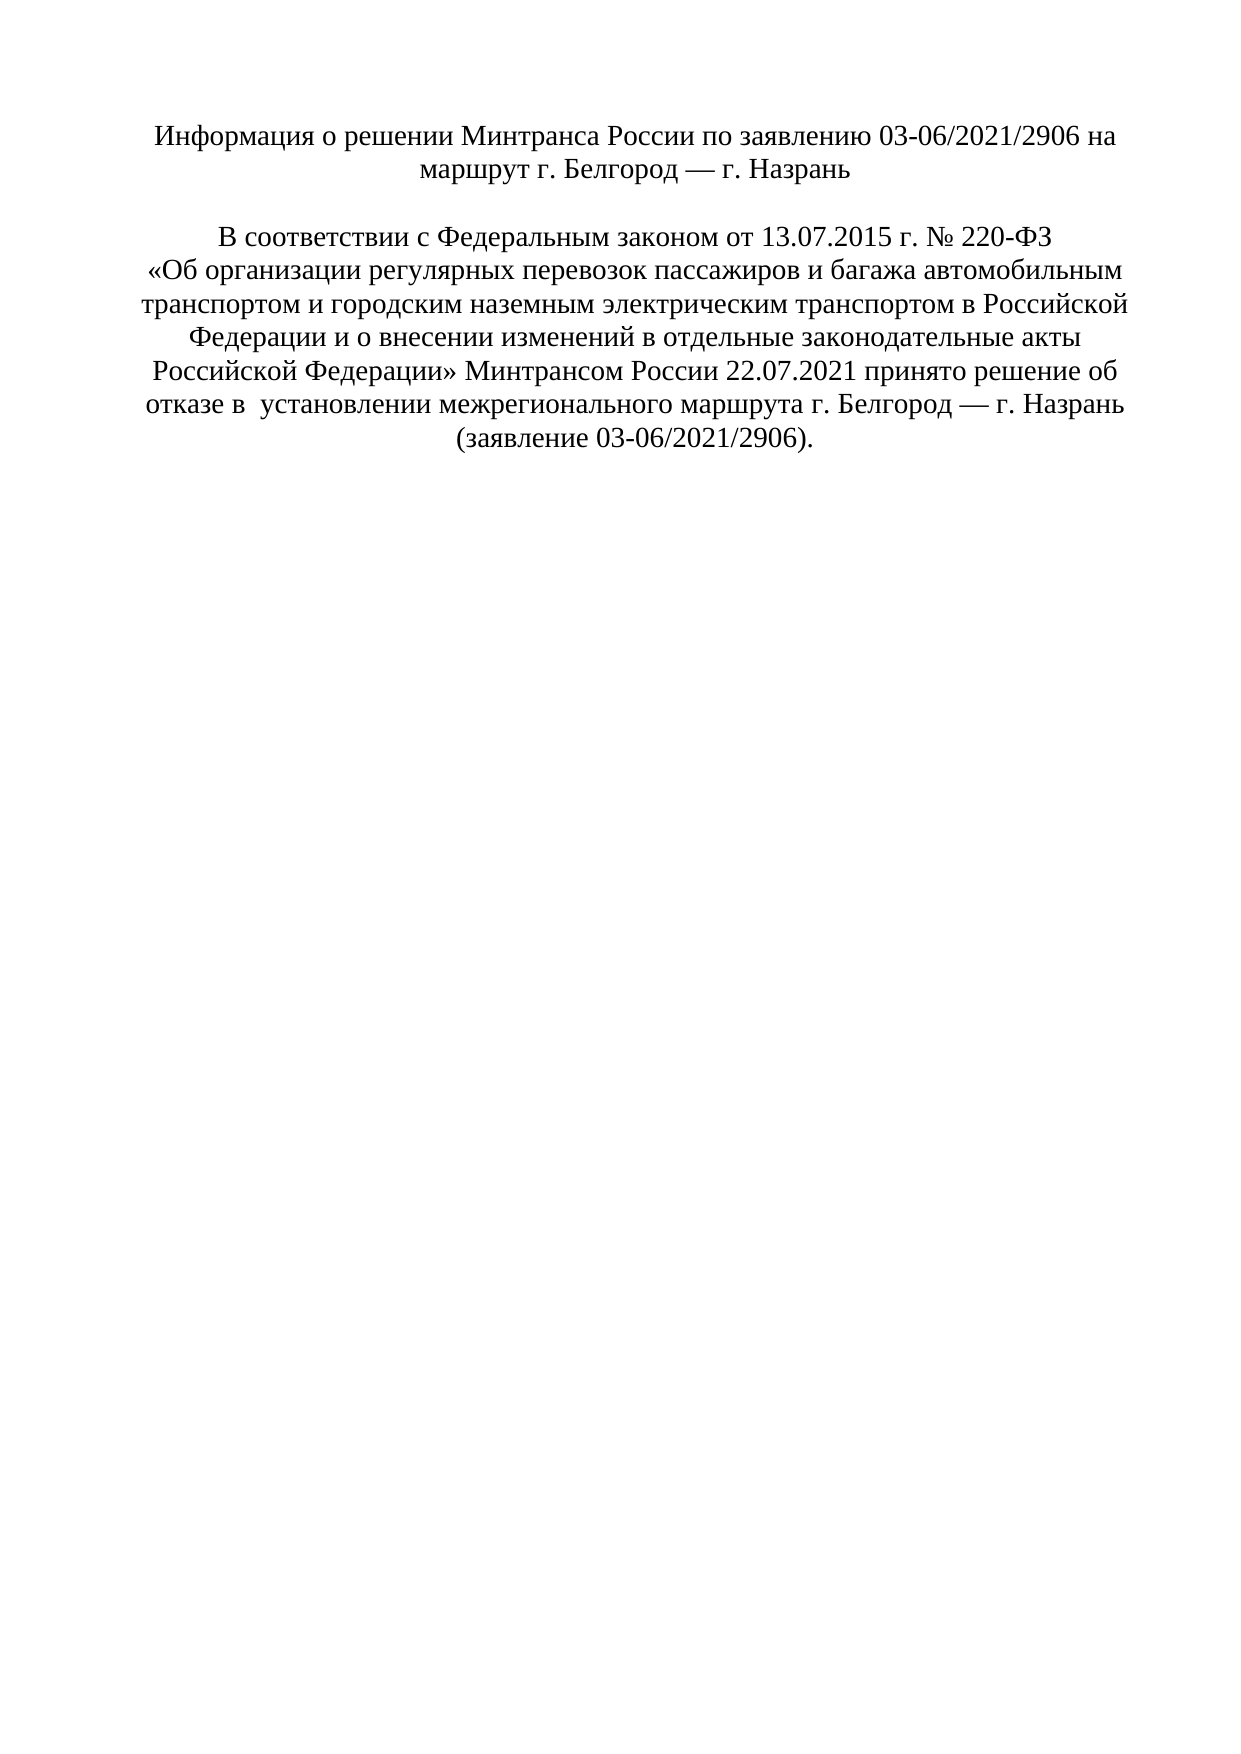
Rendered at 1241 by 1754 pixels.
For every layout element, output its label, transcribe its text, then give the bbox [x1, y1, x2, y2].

text Информация о решении Минтранса России по заявлению 03-06/2021/2906 на маршрут г. Белгород — г. Назрань [118, 118, 1152, 185]
text В соответствии с Федеральным законом от 13.07.2015 г. № 220-ФЗ «Об организации регулярных перевозок пассажиров и багажа автомобильным транспортом и городским наземным электрическим транспортом в Российской Федерации и о внесении изменений в отдельные законодательные акты Российской Федерации» Минтрансом России 22.07.2021 принято решение об отказе в установлении межрегионального маршрута г. Белгород — г. Назрань (заявление 03-06/2021/2906). [118, 219, 1152, 453]
